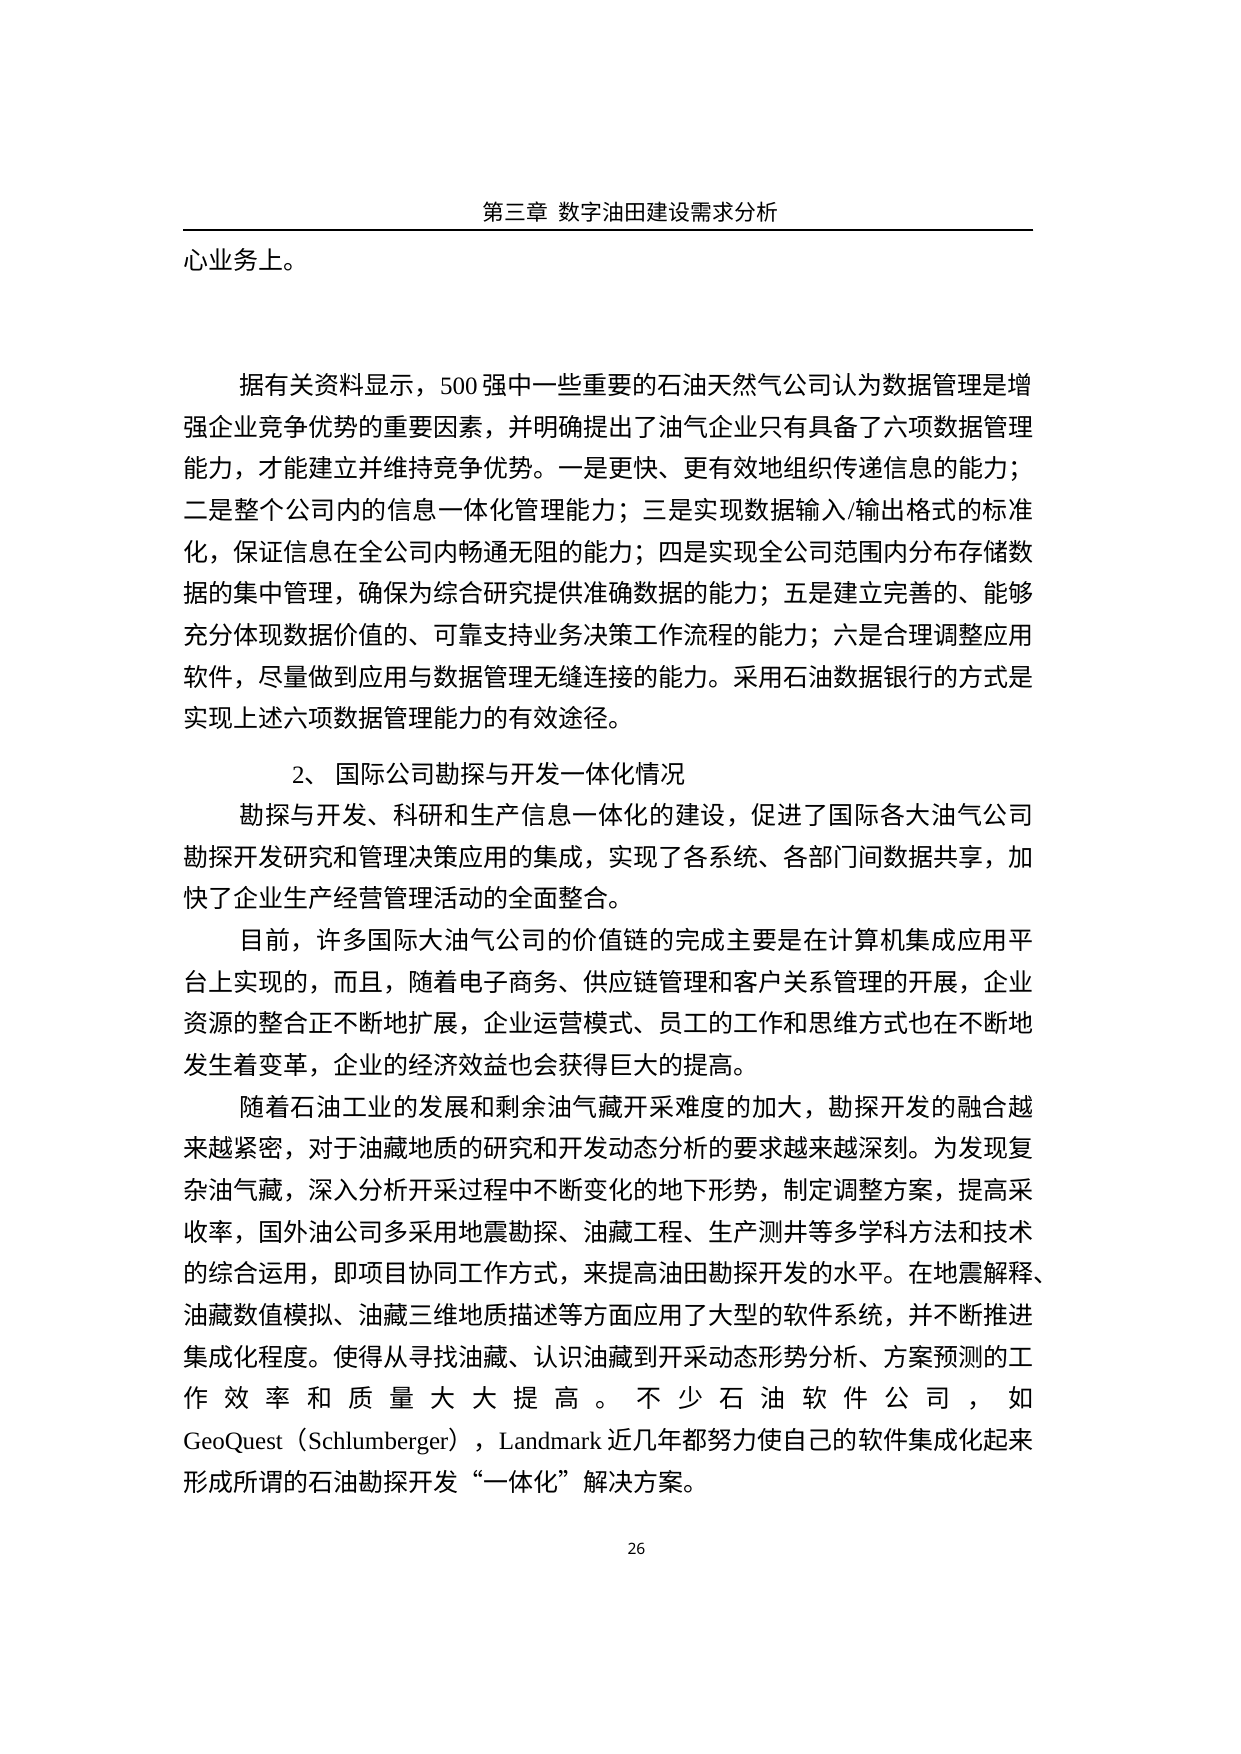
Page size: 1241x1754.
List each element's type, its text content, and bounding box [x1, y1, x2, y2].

text 勘探与开发、科研和生产信息一体化的建设，促进了国际各大油气公司勘探开发研究和管理决策应用的集成，实现了各系统、各部门间数据共享，加快了企业生产经营管理活动的全面整合。 [183, 791, 1033, 916]
text 目前，许多国际大油气公司的价值链的完成主要是在计算机集成应用平台上实现的，而且，随着电子商务、供应链管理和客户关系管理的开展，企业资源的整合正不断地扩展，企业运营模式、员工的工作和思维方式也在不断地发生着变革，企业的经济效益也会获得巨大的提高。 [183, 916, 1033, 1083]
text 据有关资料显示，500强中一些重要的石油天然气公司认为数据管理是增强企业竞争优势的重要因素，并明确提出了油气企业只有具备了六项数据管理能力，才能建立并维持竞争优势。一是更快、更有效地组织传递信息的能力；二是整个公司内的信息一体化管理能力；三是实现数据输入/输出格式的标准化，保证信息在全公司内畅通无阻的能力；四是实现全公司范围内分布存储数据的集中管理，确保为综合研究提供准确数据的能力；五是建立完善的、能够充分体现数据价值的、可靠支持业务决策工作流程的能力；六是合理调整应用软件，尽量做到应用与数据管理无缝连接的能力。采用石油数据银行的方式是实现上述六项数据管理能力的有效途径。 [183, 361, 1033, 736]
text 随着石油工业的发展和剩余油气藏开采难度的加大，勘探开发的融合越来越紧密，对于油藏地质的研究和开发动态分析的要求越来越深刻。为发现复杂油气藏，深入分析开采过程中不断变化的地下形势，制定调整方案，提高采收率，国外油公司多采用地震勘探、油藏工程、生产测井等多学科方法和技术的综合运用，即项目协同工作方式，来提高油田勘探开发的水平。在地震解释、油藏数值模拟、油藏三维地质描述等方面应用了大型的软件系统，并不断推进集成化程度。使得从寻找油藏、认识油藏到开采动态形势分析、方案预测的工作效率和质量大大提高。不少石油软件公司，如GeoQuest（Schlumberger），Landmark近几年都努力使自己的软件集成化起来，形成所谓的石油勘探开发“一体化”解决方案。 [183, 1083, 1033, 1499]
subtitle 国际公司勘探与开发一体化情况 [236, 755, 1033, 791]
